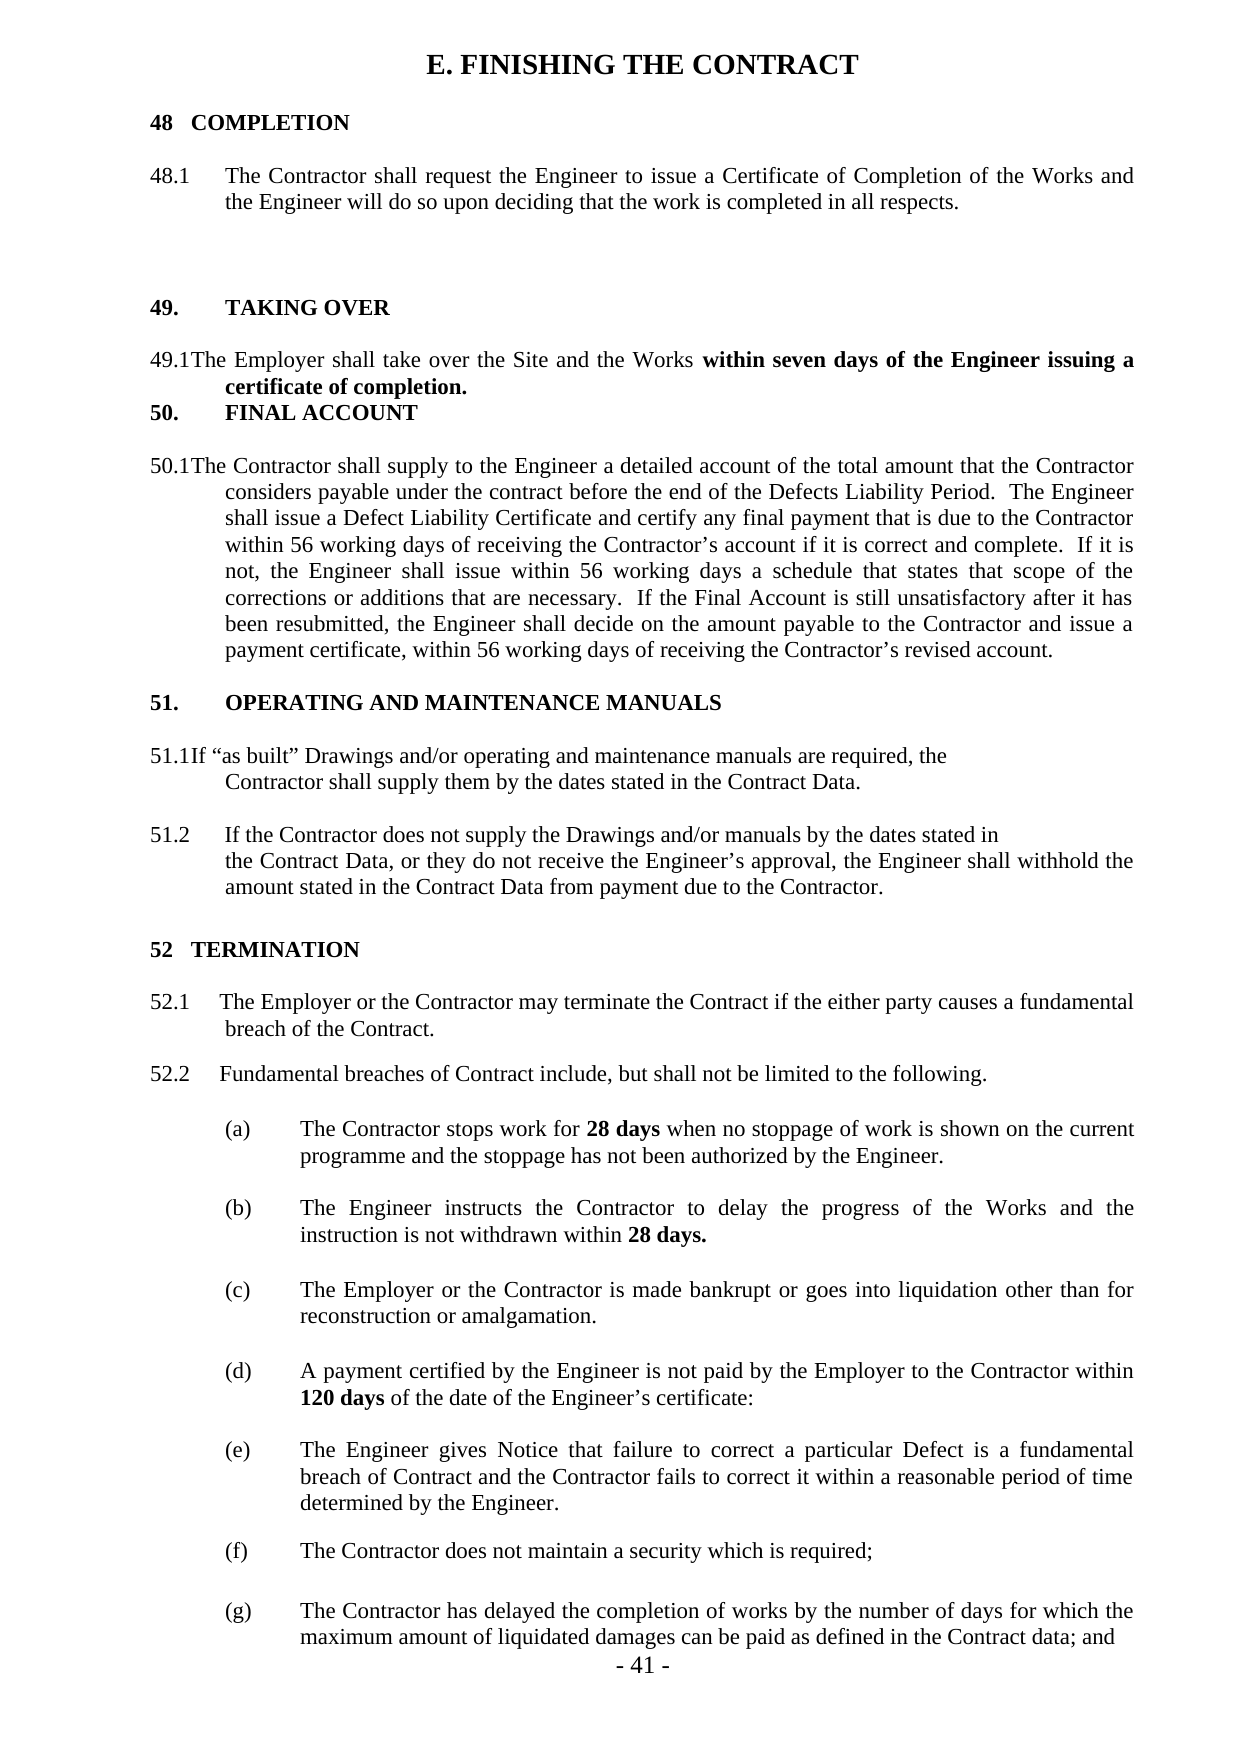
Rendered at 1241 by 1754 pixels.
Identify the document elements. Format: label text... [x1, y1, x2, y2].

list The Contractor does not maintain a security which is required; [225, 1537, 1135, 1563]
text 51.2 If the Contractor does not supply the Drawings and/or manuals by the dates stated in [150, 821, 1135, 847]
list The Engineer instructs the Contractor to delay the progress of the Works and the instruction is not withdrawn within 28 days. [225, 1194, 1135, 1247]
text 48.1 The Contractor shall request the Engineer to issue a Certificate of Completion of the Works and the Engineer will do so upon deciding that the work is completed in all respects. [150, 162, 1135, 214]
list The Engineer gives Notice that failure to correct a particular Defect is a fundamental breach of Contract and the Contractor fails to correct it within a reasonable period of time determined by the Engineer. [225, 1436, 1135, 1516]
list The Employer shall take over the Site and the Works within seven days of the Engineer issuing a certificate of completion. [150, 346, 1135, 399]
text 50. FINAL ACCOUNT [150, 399, 1135, 425]
list The Contractor shall supply to the Engineer a detailed account of the total amount that the Contractor considers payable under the contract before the end of the Defects Liability Period. The Engineer shall issue a Defect Liability Certificate and certify any final payment that is due to the Contractor within 56 working days of receiving the Contractor’s account if it is correct and complete. If it is not, the Engineer shall issue within 56 working days a schedule that states that scope of the corrections or additions that are necessary. If the Final Account is still unsatisfactory after it has been resubmitted, the Engineer shall decide on the amount payable to the Contractor and issue a payment certificate, within 56 working days of receiving the Contractor’s revised account. [150, 452, 1135, 663]
text 51. OPERATING AND MAINTENANCE MANUALS [150, 689, 1135, 715]
text the Contract Data, or they do not receive the Engineer’s approval, the Engineer shall withhold the amount stated in the Contract Data from payment due to the Contractor. [225, 847, 1135, 900]
list If “as built” Drawings and/or operating and maintenance manuals are required, the [150, 742, 1135, 768]
text 49. TAKING OVER [150, 294, 1135, 320]
text E. FINISHING THE CONTRACT [150, 47, 1135, 80]
list A payment certified by the Engineer is not paid by the Employer to the Contractor within 120 days of the date of the Engineer’s certificate: [225, 1357, 1135, 1410]
list The Contractor stops work for 28 days when no stoppage of work is shown on the current programme and the stoppage has not been authorized by the Engineer. [225, 1115, 1135, 1168]
list Fundamental breaches of Contract include, but shall not be limited to the following. [150, 1060, 1135, 1087]
list The Employer or the Contractor is made bankrupt or goes into liquidation other than for reconstruction or amalgamation. [225, 1276, 1135, 1329]
text Contractor shall supply them by the dates stated in the Contract Data. [150, 768, 1135, 794]
list COMPLETION [150, 109, 1135, 136]
list TERMINATION [150, 936, 1135, 962]
list The Employer or the Contractor may terminate the Contract if the either party causes a fundamental breach of the Contract. [150, 988, 1135, 1041]
list The Contractor has delayed the completion of works by the number of days for which the maximum amount of liquidated damages can be paid as defined in the Contract data; and [225, 1597, 1135, 1650]
